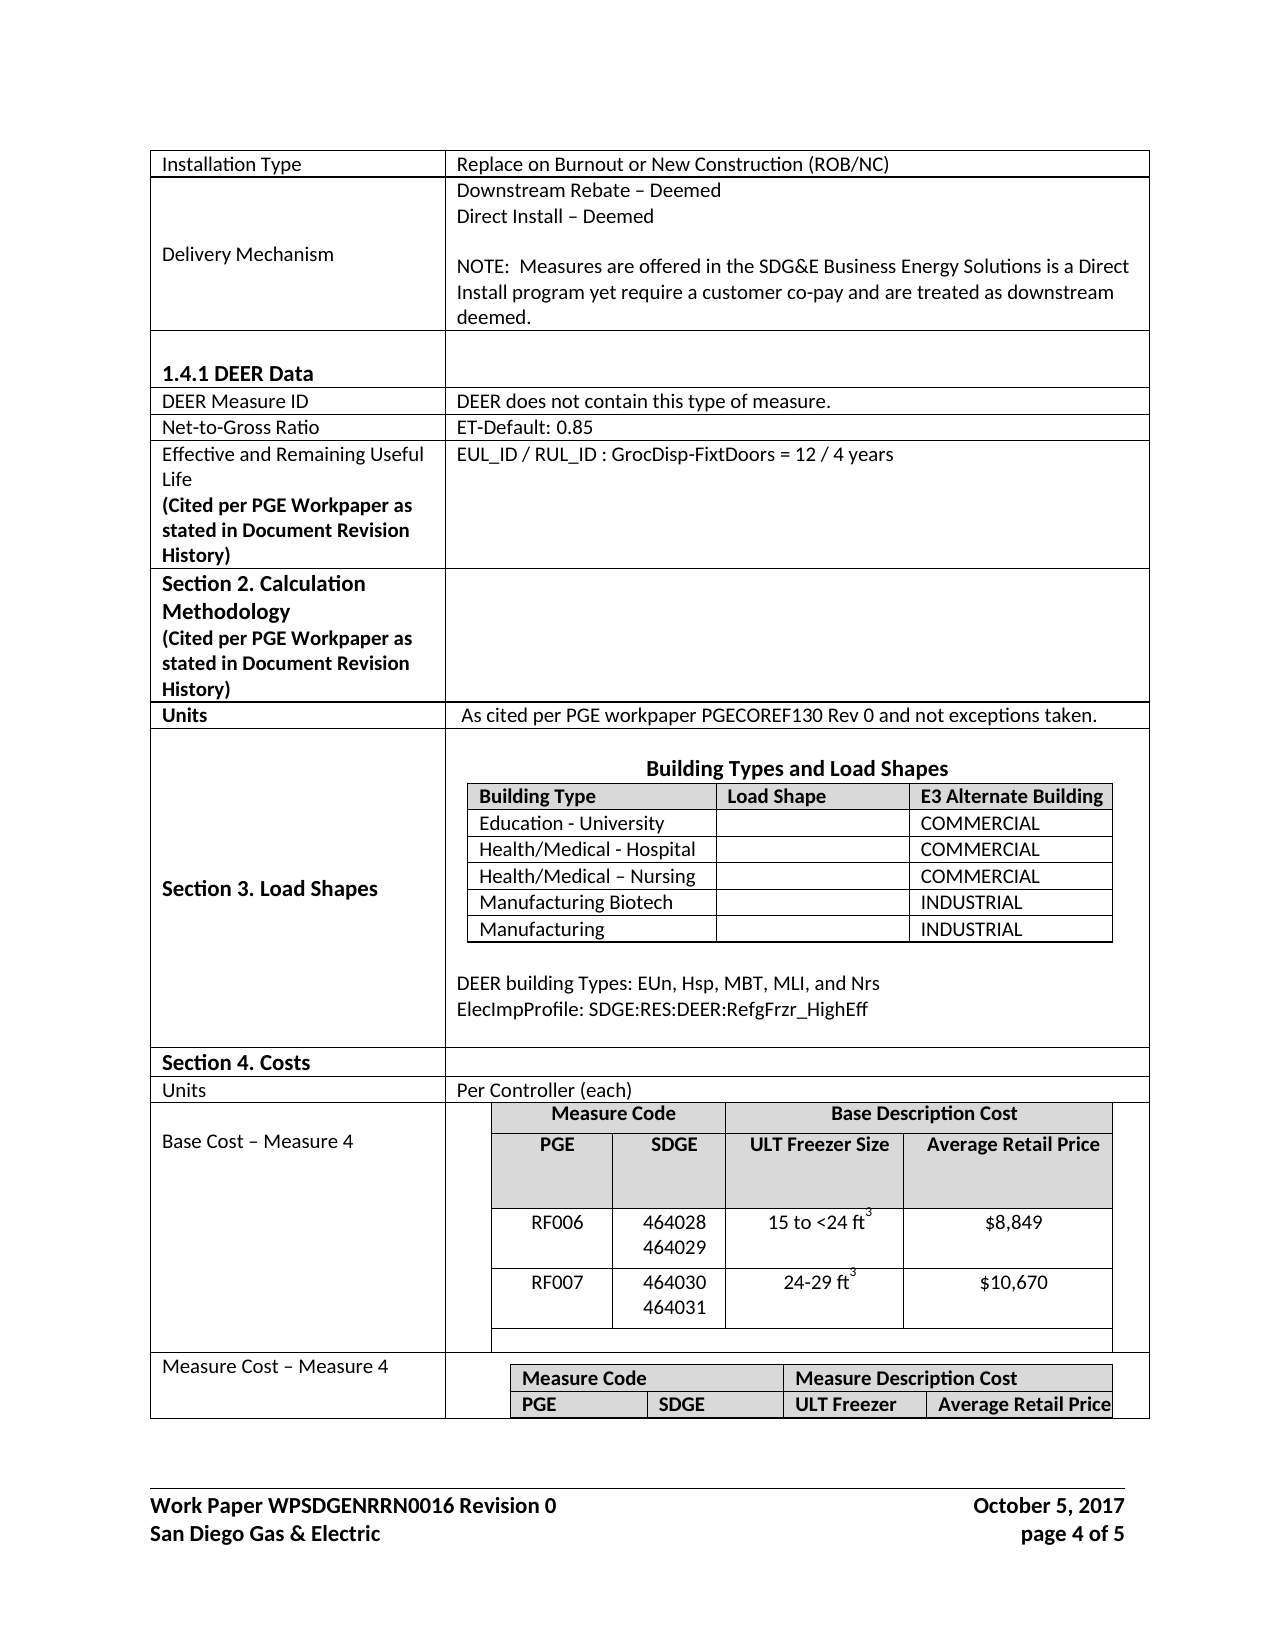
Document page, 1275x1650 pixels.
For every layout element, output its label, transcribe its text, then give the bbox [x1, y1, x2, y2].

table_cell [446, 569, 1149, 701]
table_cell EUL_ID / RUL_ID : GrocDisp-FixtDoors = 12 / 4 years [446, 441, 1149, 568]
table_cell [904, 1269, 1112, 1328]
table_cell Downstream Rebate – Deemed Direct Install – Deemed NOTE: Measures are offered in the SDG&E Business Energy Solutions is a Direct Install program yet require a customer co-pay and are treated as downstream deemed. [446, 178, 1149, 330]
table_cell 1.4.1 DEER Data [151, 331, 445, 387]
table_cell [446, 1353, 1149, 1418]
table_cell Units [151, 703, 445, 728]
table_cell [446, 331, 1149, 387]
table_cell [151, 1353, 445, 1418]
table_cell [726, 1269, 903, 1328]
table_cell Section 2. Calculation Methodology (Cited per PGE Workpaper as stated in Document Revision History) [151, 569, 445, 701]
table_cell Building Types and Load Shapes DEER building Types: EUn, Hsp, MBT, MLI, and Nrs ElecImpProfile: SDGE:RES:DEER:RefgFrzr_HighEff [446, 729, 1149, 1047]
table_cell ET-Default: 0.85 [446, 415, 1149, 440]
table_cell DEER does not contain this type of measure. [446, 388, 1149, 413]
table_cell Units [151, 1077, 445, 1102]
table_cell Effective and Remaining Useful Life (Cited per PGE Workpaper as stated in Document Revision History) [151, 441, 445, 568]
table_cell Installation Type [151, 151, 445, 176]
table_cell Section 4. Costs [151, 1048, 445, 1076]
table_cell Net-to-Gross Ratio [151, 415, 445, 440]
table_cell [613, 1269, 725, 1328]
table_cell DEER Measure ID [151, 388, 445, 413]
table_cell [446, 1103, 491, 1352]
table_cell [446, 1048, 1149, 1076]
table_cell Section 3. Load Shapes [151, 729, 445, 1047]
table_cell [1113, 1103, 1149, 1352]
table_cell Replace on Burnout or New Construction (ROB/NC) [446, 151, 1149, 176]
table_cell [904, 1209, 1112, 1268]
table_cell [492, 1209, 612, 1268]
table_cell As cited per PGE workpaper PGECOREF130 Rev 0 and not exceptions taken. [446, 703, 1149, 728]
table_cell [492, 1269, 612, 1328]
table_cell Per Controller (each) [446, 1077, 1149, 1102]
table_cell [613, 1209, 725, 1268]
table_cell Delivery Mechanism [151, 178, 445, 330]
table_cell [492, 1329, 1112, 1352]
table_cell [726, 1209, 903, 1268]
table_cell Base Cost – Measure 4 [151, 1103, 445, 1352]
